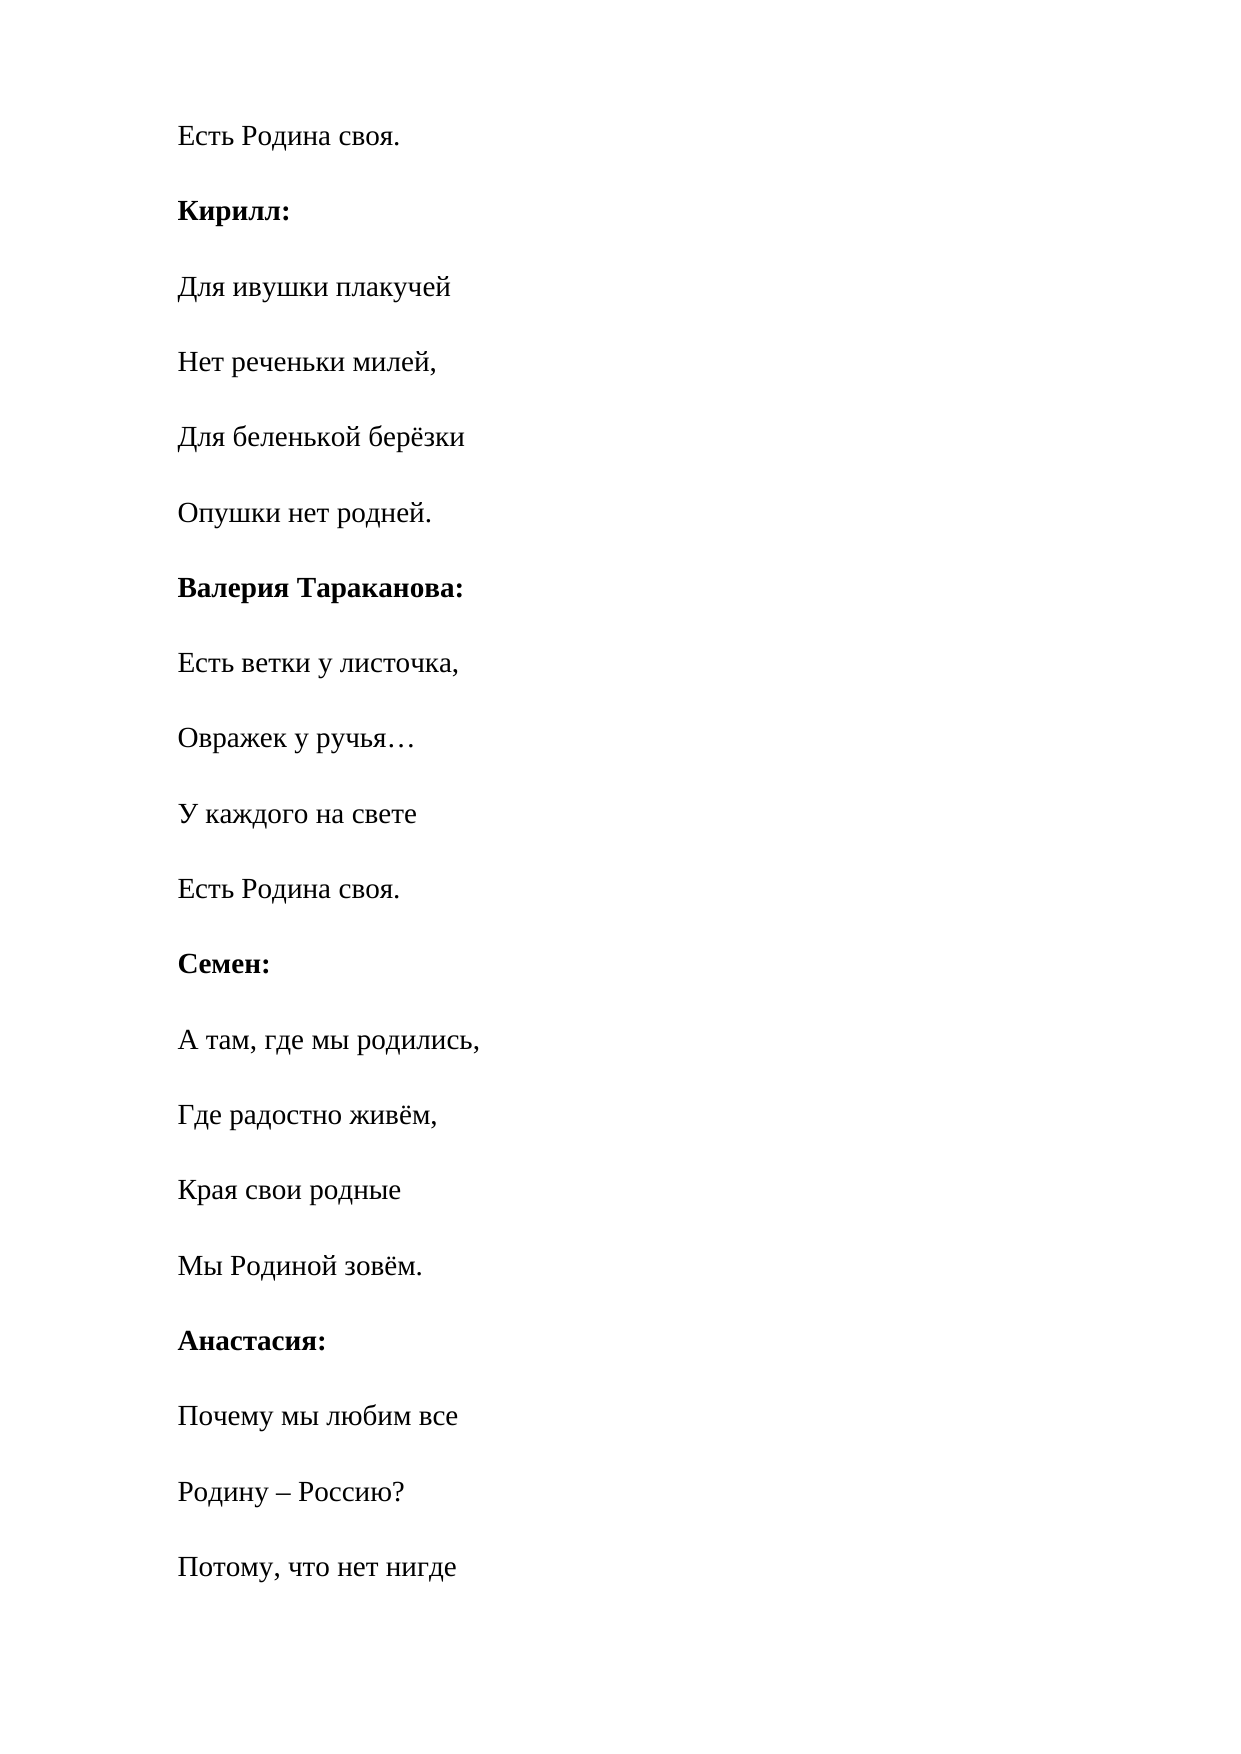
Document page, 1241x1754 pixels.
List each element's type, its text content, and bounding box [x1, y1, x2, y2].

text Родину – Россию? [177, 1474, 1152, 1507]
text Потому, что нет нигде [177, 1549, 1152, 1583]
text Семен: [177, 947, 1152, 980]
text Для ивушки плакучей [177, 269, 1152, 302]
text Где радостно живём, [177, 1097, 1152, 1131]
text У каждого на свете [177, 796, 1152, 829]
text Опушки нет родней. [177, 495, 1152, 528]
text Края свои родные [177, 1172, 1152, 1206]
text Анастасия: [177, 1323, 1152, 1357]
text А там, где мы родились, [177, 1022, 1152, 1055]
text Овражек у ручья… [177, 721, 1152, 754]
text Нет реченьки милей, [177, 344, 1152, 378]
text Валерия Тараканова: [177, 570, 1152, 603]
text Кирилл: [177, 193, 1152, 227]
text Есть ветки у листочка, [177, 645, 1152, 679]
text Есть Родина своя. [177, 118, 1152, 152]
text Почему мы любим все [177, 1398, 1152, 1432]
text Для беленькой берёзки [177, 419, 1152, 453]
text Есть Родина своя. [177, 871, 1152, 905]
text Мы Родиной зовём. [177, 1248, 1152, 1281]
